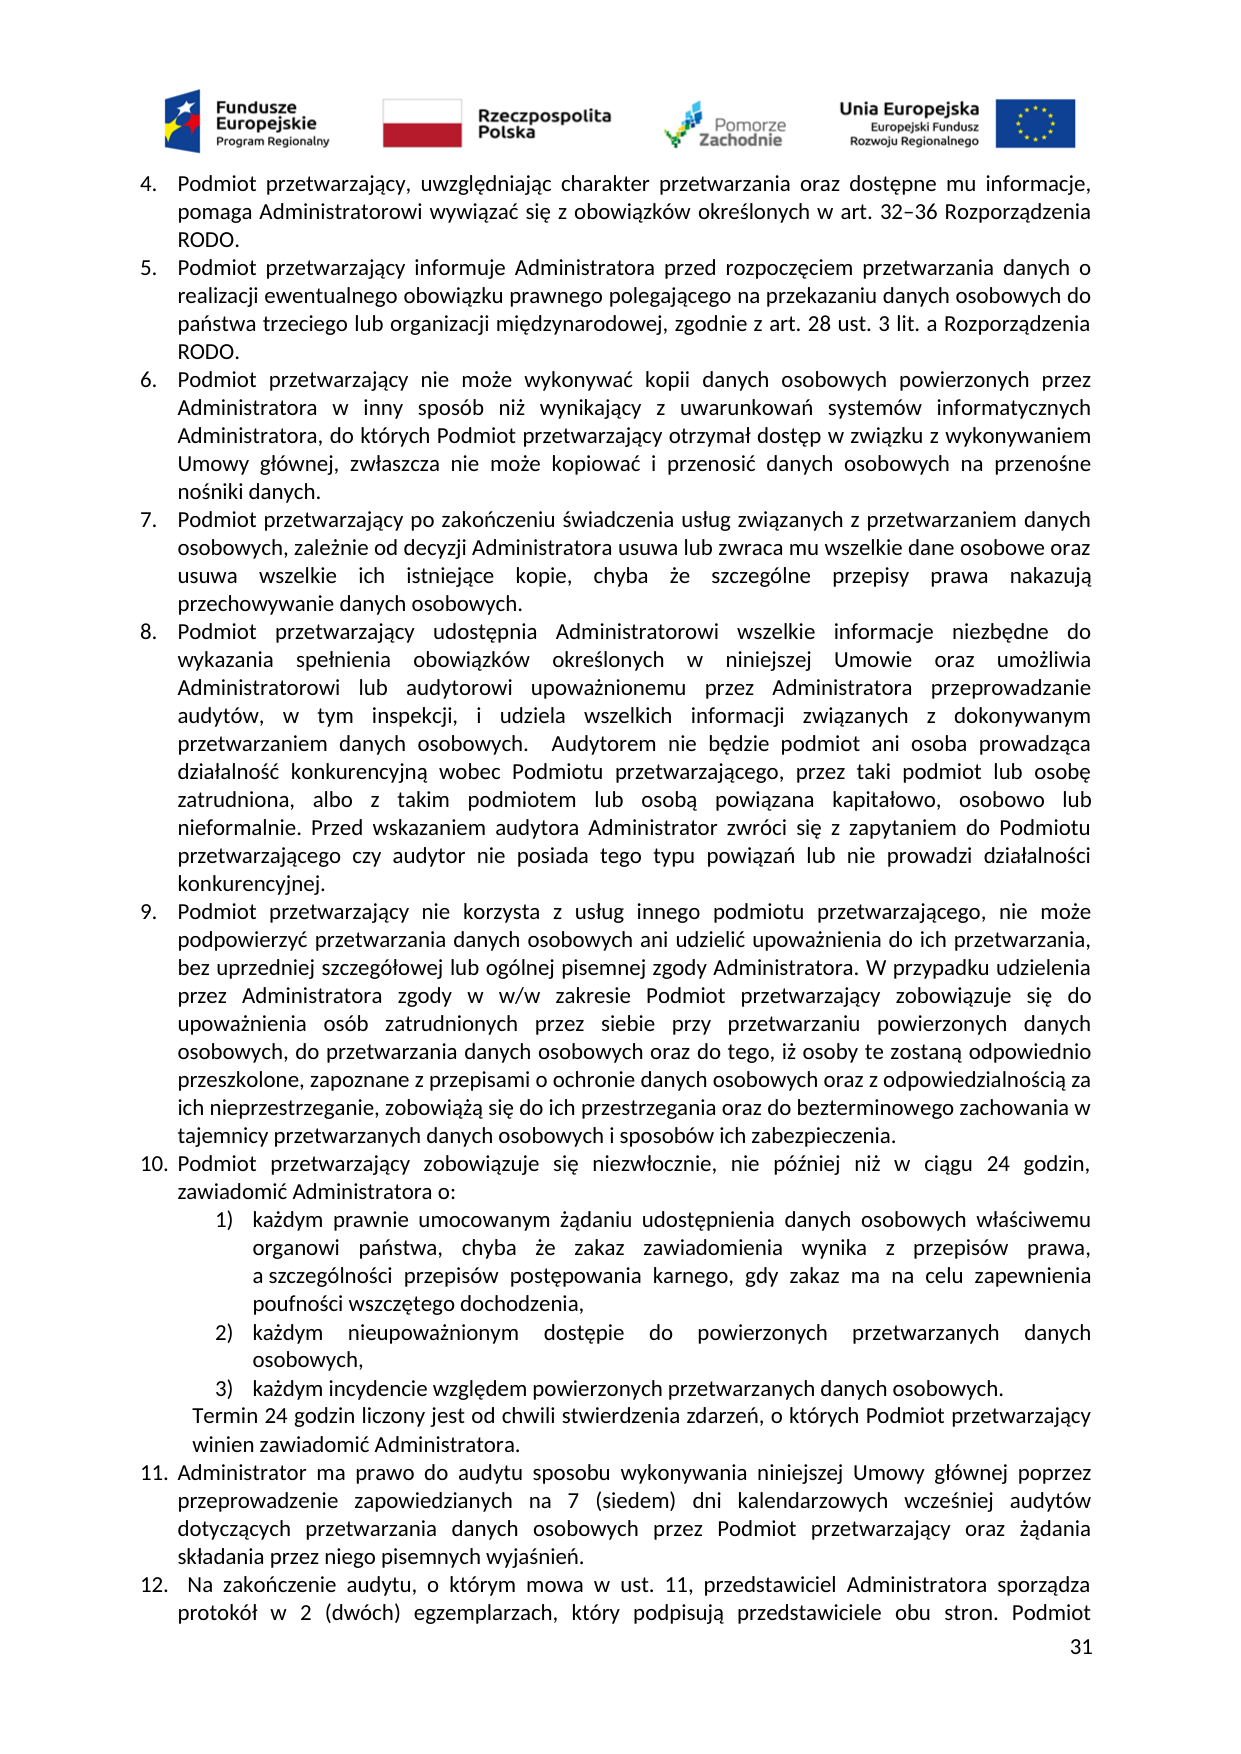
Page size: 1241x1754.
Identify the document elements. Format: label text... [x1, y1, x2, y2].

list Podmiot przetwarzający informuje Administratora przed rozpoczęciem przetwarzania danych o realizacji ewentualnego obowiązku prawnego polegającego na przekazaniu danych osobowych do państwa trzeciego lub organizacji międzynarodowej, zgodnie z art. 28 ust. 3 lit. a Rozporządzenia RODO. [140, 253, 1093, 365]
picture [147, 73, 1093, 169]
list Administrator ma prawo do audytu sposobu wykonywania niniejszej Umowy głównej poprzez przeprowadzenie zapowiedzianych na 7 (siedem) dni kalendarzowych wcześniej audytów dotyczących przetwarzania danych osobowych przez Podmiot przetwarzający oraz żądania składania przez niego pisemnych wyjaśnień. [140, 1458, 1093, 1570]
list Podmiot przetwarzający po zakończeniu świadczenia usług związanych z przetwarzaniem danych osobowych, zależnie od decyzji Administratora usuwa lub zwraca mu wszelkie dane osobowe oraz usuwa wszelkie ich istniejące kopie, chyba że szczególne przepisy prawa nakazują przechowywanie danych osobowych. [140, 505, 1093, 617]
list Podmiot przetwarzający nie może wykonywać kopii danych osobowych powierzonych przez Administratora w inny sposób niż wynikający z uwarunkowań systemów informatycznych Administratora, do których Podmiot przetwarzający otrzymał dostęp w związku z wykonywaniem Umowy głównej, zwłaszcza nie może kopiować i przenosić danych osobowych na przenośne nośniki danych. [140, 365, 1093, 505]
list każdym incydencie względem powierzonych przetwarzanych danych osobowych. [215, 1374, 1093, 1402]
text Termin 24 godzin liczony jest od chwili stwierdzenia zdarzeń, o których Podmiot przetwarzający winien zawiadomić Administratora. [192, 1402, 1093, 1458]
list Podmiot przetwarzający zobowiązuje się niezwłocznie, nie później niż w ciągu 24 godzin, zawiadomić Administratora o: [140, 1149, 1093, 1206]
list Podmiot przetwarzający udostępnia Administratorowi wszelkie informacje niezbędne do wykazania spełnienia obowiązków określonych w niniejszej Umowie oraz umożliwia Administratorowi lub audytorowi upoważnionemu przez Administratora przeprowadzanie audytów, w tym inspekcji, i udziela wszelkich informacji związanych z dokonywanym przetwarzaniem danych osobowych. Audytorem nie będzie podmiot ani osoba prowadząca działalność konkurencyjną wobec Podmiotu przetwarzającego, przez taki podmiot lub osobę zatrudniona, albo z takim podmiotem lub osobą powiązana kapitałowo, osobowo lub nieformalnie. Przed wskazaniem audytora Administrator zwróci się z zapytaniem do Podmiotu przetwarzającego czy audytor nie posiada tego typu powiązań lub nie prowadzi działalności konkurencyjnej. [140, 617, 1093, 897]
list każdym prawnie umocowanym żądaniu udostępnienia danych osobowych właściwemu organowi państwa, chyba że zakaz zawiadomienia wynika z przepisów prawa, a szczególności przepisów postępowania karnego, gdy zakaz ma na celu zapewnienia poufności wszczętego dochodzenia, [215, 1206, 1093, 1318]
list Podmiot przetwarzający nie korzysta z usług innego podmiotu przetwarzającego, nie może podpowierzyć przetwarzania danych osobowych ani udzielić upoważnienia do ich przetwarzania, bez uprzedniej szczegółowej lub ogólnej pisemnej zgody Administratora. W przypadku udzielenia przez Administratora zgody w w/w zakresie Podmiot przetwarzający zobowiązuje się do upoważnienia osób zatrudnionych przez siebie przy przetwarzaniu powierzonych danych osobowych, do przetwarzania danych osobowych oraz do tego, iż osoby te zostaną odpowiednio przeszkolone, zapoznane z przepisami o ochronie danych osobowych oraz z odpowiedzialnością za ich nieprzestrzeganie, zobowiążą się do ich przestrzegania oraz do bezterminowego zachowania w tajemnicy przetwarzanych danych osobowych i sposobów ich zabezpieczenia. [140, 897, 1093, 1149]
list każdym nieupoważnionym dostępie do powierzonych przetwarzanych danych osobowych, [215, 1318, 1093, 1374]
list Podmiot przetwarzający, uwzględniając charakter przetwarzania oraz dostępne mu informacje, pomaga Administratorowi wywiązać się z obowiązków określonych w art. 32–36 Rozporządzenia RODO. [140, 169, 1093, 253]
